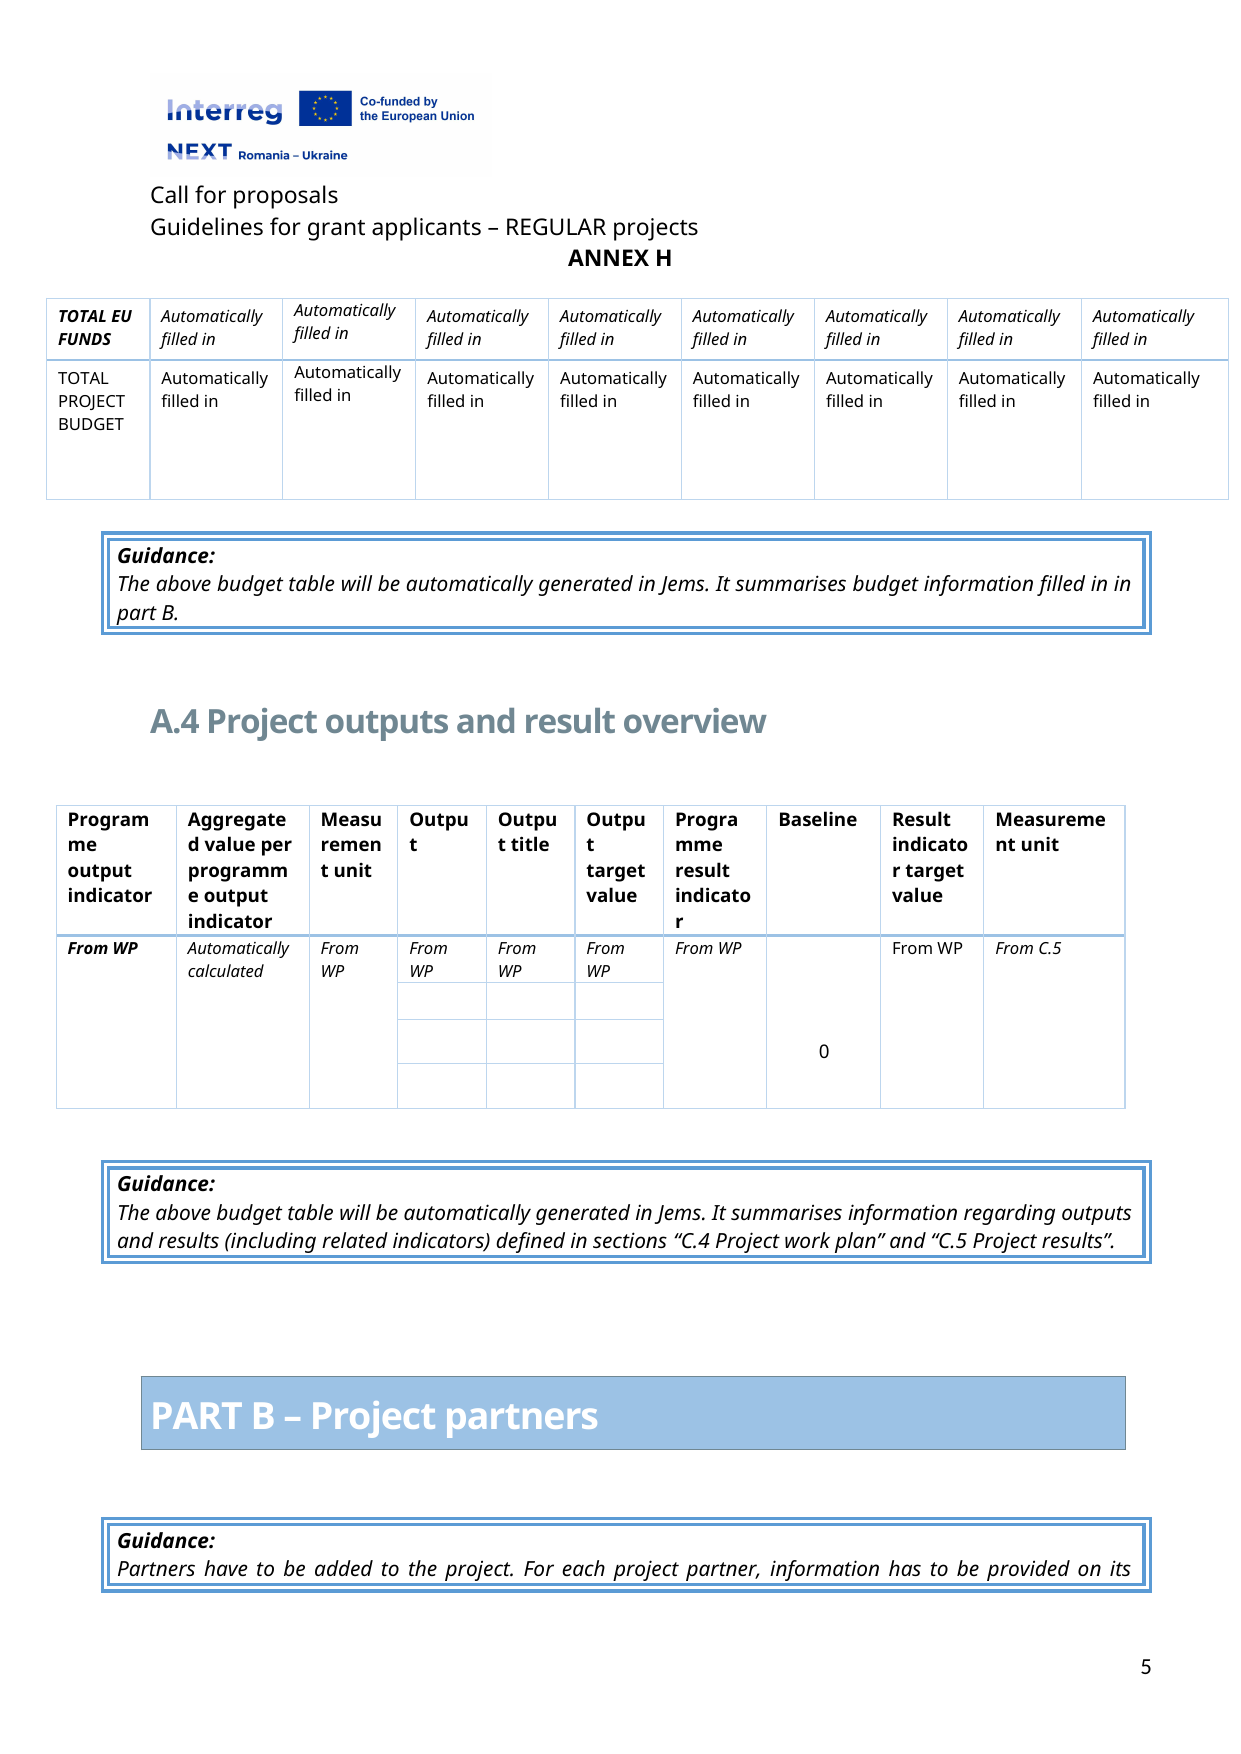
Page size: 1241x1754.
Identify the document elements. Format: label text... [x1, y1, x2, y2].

table_header Output [398, 806, 486, 934]
table_cell Automatically filled in [549, 299, 681, 359]
table_cell Automatically filled in [151, 361, 282, 499]
table_cell Automatically filled in [1082, 361, 1228, 499]
table_header Guidance: The above budget table will be automatically generated in Jems. It summarises information regarding outputs and results (including related indicators) defined in sections “C.4 Project work plan” and “C.5 Project results”. [106, 1163, 1147, 1255]
table_cell [576, 1064, 663, 1108]
table_cell From WP [664, 937, 766, 1108]
table_cell From WP [310, 937, 397, 1108]
table_header Output title [487, 806, 574, 934]
table_cell Automatically filled in [549, 361, 681, 499]
table_header Aggregated value per programme output indicator [177, 806, 309, 934]
table_cell From C.5 [984, 937, 1124, 1108]
table_cell Automatically filled in [948, 299, 1081, 359]
table_cell Automatically filled in [416, 361, 548, 499]
table_cell Automatically calculated [177, 937, 309, 1108]
table_cell Automatically filled in [1082, 299, 1228, 359]
table_cell [398, 983, 486, 1018]
table_cell [487, 983, 574, 1018]
text A.4 Project outputs and result overview [150, 697, 1152, 743]
table_header Measurement unit [310, 806, 397, 934]
table_cell [398, 1020, 486, 1063]
table_header Programme result indicator [664, 806, 766, 934]
table_cell Automatically filled in [815, 361, 947, 499]
table_cell Automatically filled in [682, 361, 814, 499]
table_cell From WP [57, 937, 176, 1108]
table_cell Automatically filled in [151, 299, 282, 359]
table_cell Automatically filled in [283, 361, 415, 499]
table_cell Automatically filled in [815, 299, 947, 359]
table_header Guidance: The above budget table will be automatically generated in Jems. It summarises budget information filled in in part B. [106, 535, 1147, 626]
text PART B – Project partners [142, 1377, 1125, 1449]
table_cell Automatically filled in [682, 299, 814, 359]
table_cell TOTAL EU FUNDS [47, 299, 149, 359]
table_cell [487, 1020, 574, 1063]
table_cell From WP [487, 937, 574, 982]
table_cell From WP [881, 937, 983, 1108]
table_cell From WP [576, 937, 663, 982]
table_header Measurement unit [984, 806, 1124, 934]
table_cell [576, 1020, 663, 1063]
table_cell [576, 983, 663, 1018]
table_cell TOTAL PROJECT BUDGET [47, 361, 149, 499]
table_header Baseline [767, 806, 880, 934]
table_header Result indicator target value [881, 806, 983, 934]
table_cell Automatically filled in [283, 299, 415, 359]
table_cell 0 [767, 937, 880, 1108]
picture [150, 73, 492, 177]
table_cell Automatically filled in [416, 299, 548, 359]
table_cell From WP [398, 937, 486, 982]
table_cell [487, 1064, 574, 1108]
table_header Programme output indicator [57, 806, 176, 934]
table_cell [398, 1064, 486, 1108]
table_cell Automatically filled in [948, 361, 1081, 499]
table_header Output target value [576, 806, 663, 934]
